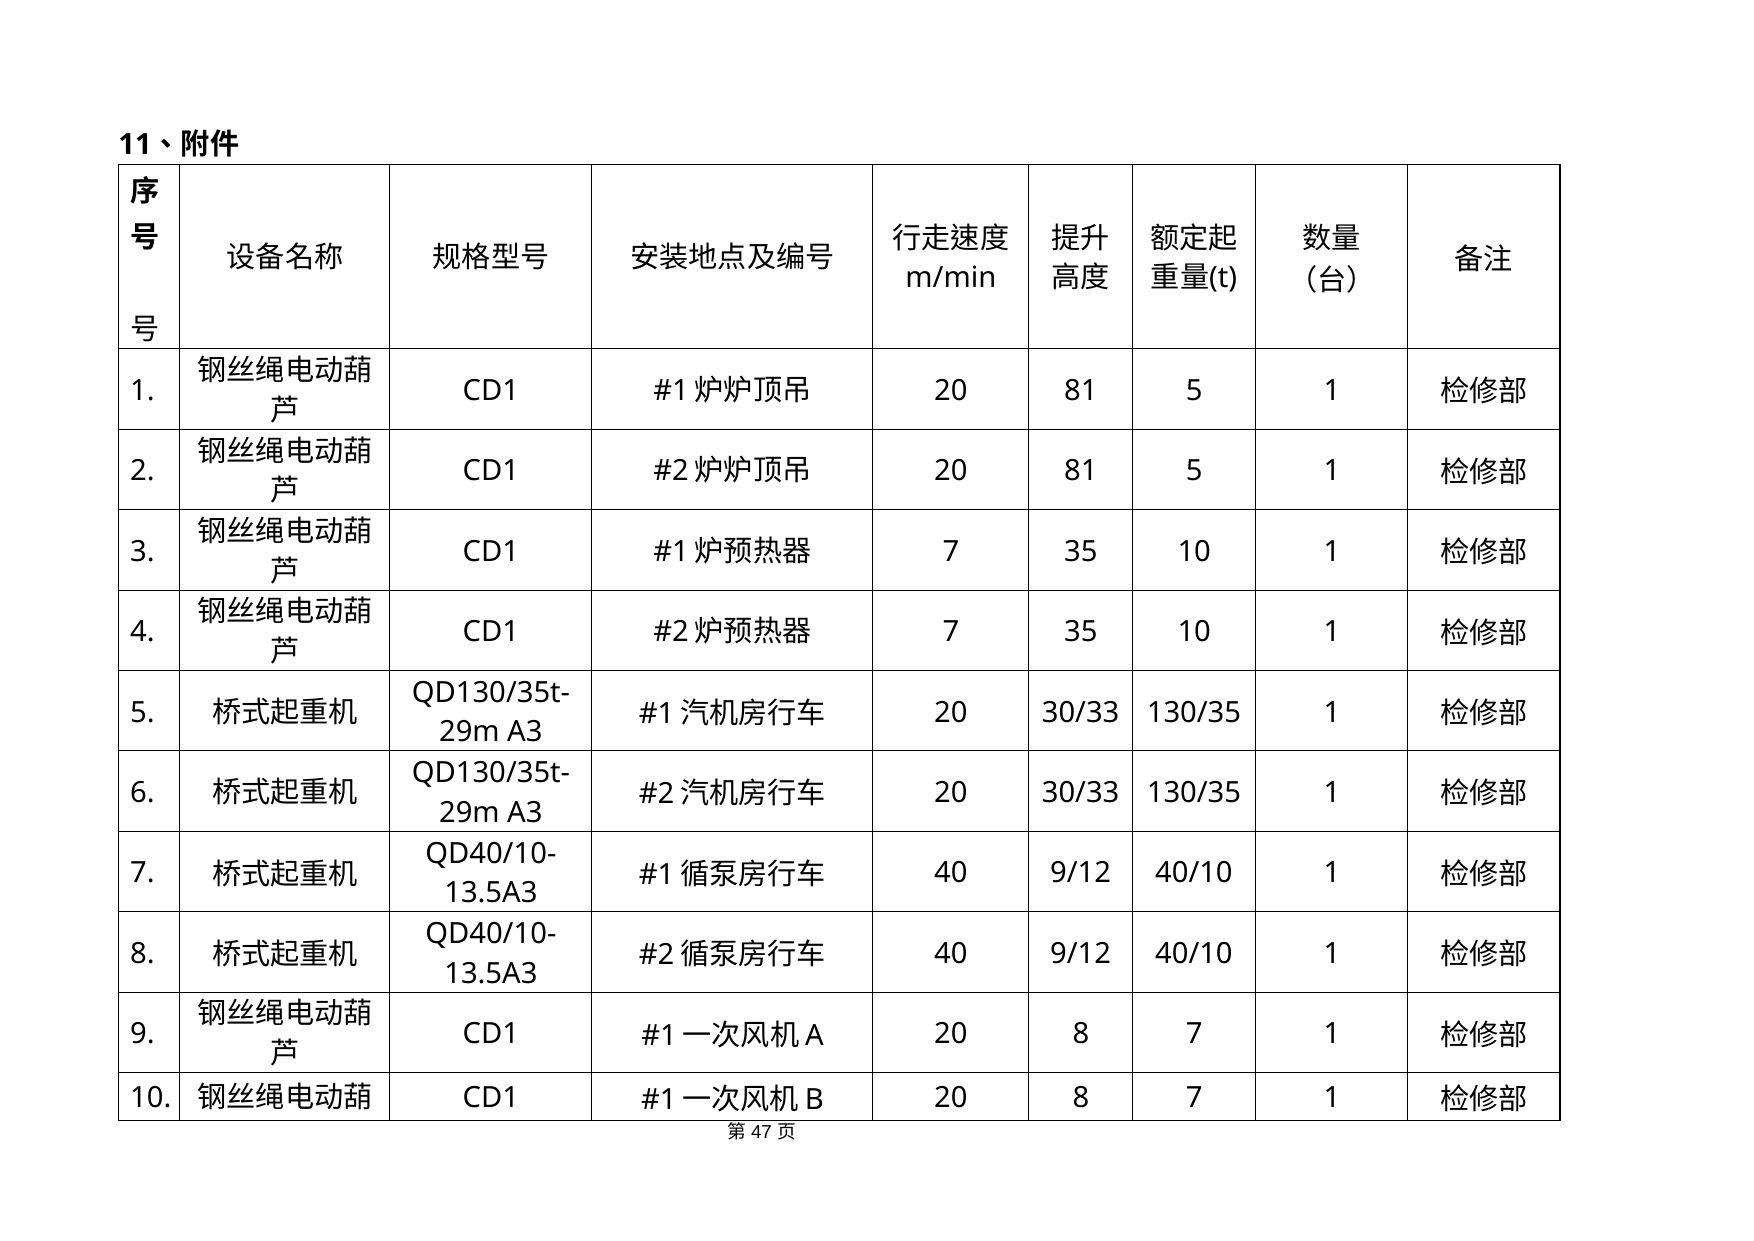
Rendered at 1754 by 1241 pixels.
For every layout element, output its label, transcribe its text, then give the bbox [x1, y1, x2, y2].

table_cell 5 [1133, 349, 1255, 429]
table_cell 桥式起重机 [180, 912, 389, 992]
table_cell [119, 671, 179, 750]
table_cell 81 [1029, 430, 1132, 509]
table_cell QD130/35t-29m A3 [390, 751, 591, 831]
table_cell [119, 912, 179, 992]
table_cell #2汽机房行车 [592, 751, 872, 831]
table_cell 40 [873, 832, 1028, 911]
text 11、附件 [118, 118, 1636, 164]
table_cell [119, 751, 179, 831]
table_cell 5 [1133, 430, 1255, 509]
table_cell 10 [1133, 510, 1255, 589]
table_cell [119, 510, 179, 589]
table_cell #2炉预热器 [592, 591, 872, 670]
table_cell 检修部 [1408, 510, 1559, 589]
table_cell 130/35 [1133, 671, 1255, 750]
table_cell #2炉炉顶吊 [592, 430, 872, 509]
table_cell 35 [1029, 510, 1132, 589]
table_cell 20 [873, 751, 1028, 831]
table_cell 20 [873, 993, 1028, 1072]
table_cell 10 [1133, 591, 1255, 670]
table_cell [119, 993, 179, 1072]
table_cell #1汽机房行车 [592, 671, 872, 750]
table_cell #1炉预热器 [592, 510, 872, 589]
table_cell [119, 591, 179, 670]
table_cell 1 [1256, 912, 1407, 992]
table_cell 1 [1256, 832, 1407, 911]
table_header 规格型号 [390, 165, 591, 348]
table_cell 9/12 [1029, 912, 1132, 992]
table_cell 1 [1256, 671, 1407, 750]
table_cell 桥式起重机 [180, 751, 389, 831]
table_cell [119, 349, 179, 429]
table_cell 20 [873, 671, 1028, 750]
table_cell 40/10 [1133, 832, 1255, 911]
table_cell 1 [1256, 1073, 1407, 1120]
table_header 额定起重量(t) [1133, 165, 1255, 348]
table_cell 8 [1029, 993, 1132, 1072]
table_cell 7 [873, 510, 1028, 589]
table_cell 检修部 [1408, 993, 1559, 1072]
table_cell #2循泵房行车 [592, 912, 872, 992]
table_cell 1 [1256, 993, 1407, 1072]
table_header 安装地点及编号 [592, 165, 872, 348]
table_cell 检修部 [1408, 832, 1559, 911]
table_cell 8 [1029, 1073, 1132, 1120]
table_header 数量（台） [1256, 165, 1407, 348]
table_cell [119, 430, 179, 509]
table_cell 30/33 [1029, 671, 1132, 750]
table_header 行走速度m/min [873, 165, 1028, 348]
table_cell 钢丝绳电动葫芦 [180, 510, 389, 589]
table_cell 30/33 [1029, 751, 1132, 831]
table_cell #1炉炉顶吊 [592, 349, 872, 429]
table_cell 检修部 [1408, 1073, 1559, 1120]
table_cell 7 [1133, 1073, 1255, 1120]
table_cell 20 [873, 1073, 1028, 1120]
table_cell 1 [1256, 349, 1407, 429]
table_cell 检修部 [1408, 349, 1559, 429]
table_cell [119, 1073, 179, 1120]
table_cell CD1 [390, 349, 591, 429]
table_cell 桥式起重机 [180, 671, 389, 750]
table_cell 钢丝绳电动葫芦 [180, 430, 389, 509]
table_cell 9/12 [1029, 832, 1132, 911]
table_header 备注 [1408, 165, 1559, 348]
table_cell 20 [873, 430, 1028, 509]
table_cell [119, 832, 179, 911]
table_header 提升高度 [1029, 165, 1132, 348]
table_cell 35 [1029, 591, 1132, 670]
table_cell 1 [1256, 430, 1407, 509]
table_cell #1一次风机A [592, 993, 872, 1072]
table_cell 检修部 [1408, 912, 1559, 992]
table_cell 81 [1029, 349, 1132, 429]
table_cell QD40/10-13.5A3 [390, 832, 591, 911]
table_cell 检修部 [1408, 430, 1559, 509]
table_cell 检修部 [1408, 591, 1559, 670]
table_cell CD1 [390, 993, 591, 1072]
table_cell #1循泵房行车 [592, 832, 872, 911]
table_cell #1一次风机B [592, 1073, 872, 1120]
table_cell 1 [1256, 751, 1407, 831]
table_cell 检修部 [1408, 671, 1559, 750]
table_cell 40 [873, 912, 1028, 992]
table_cell 7 [873, 591, 1028, 670]
table_cell 钢丝绳电动葫芦 [180, 349, 389, 429]
table_cell CD1 [390, 1073, 591, 1120]
table_cell CD1 [390, 430, 591, 509]
table_cell 7 [1133, 993, 1255, 1072]
table_cell 检修部 [1408, 751, 1559, 831]
table_cell 1 [1256, 591, 1407, 670]
table_cell 130/35 [1133, 751, 1255, 831]
table_cell 1 [1256, 510, 1407, 589]
table_cell QD130/35t-29m A3 [390, 671, 591, 750]
table_header 序号 序号 [119, 165, 179, 348]
table_cell CD1 [390, 591, 591, 670]
table_cell 钢丝绳电动葫芦 [180, 993, 389, 1072]
table_cell CD1 [390, 510, 591, 589]
table_header 设备名称 [180, 165, 389, 348]
table_cell 钢丝绳电动葫芦 [180, 1073, 389, 1120]
table_cell 桥式起重机 [180, 832, 389, 911]
table_cell QD40/10-13.5A3 [390, 912, 591, 992]
table_cell 40/10 [1133, 912, 1255, 992]
table_cell 钢丝绳电动葫芦 [180, 591, 389, 670]
table_cell 20 [873, 349, 1028, 429]
